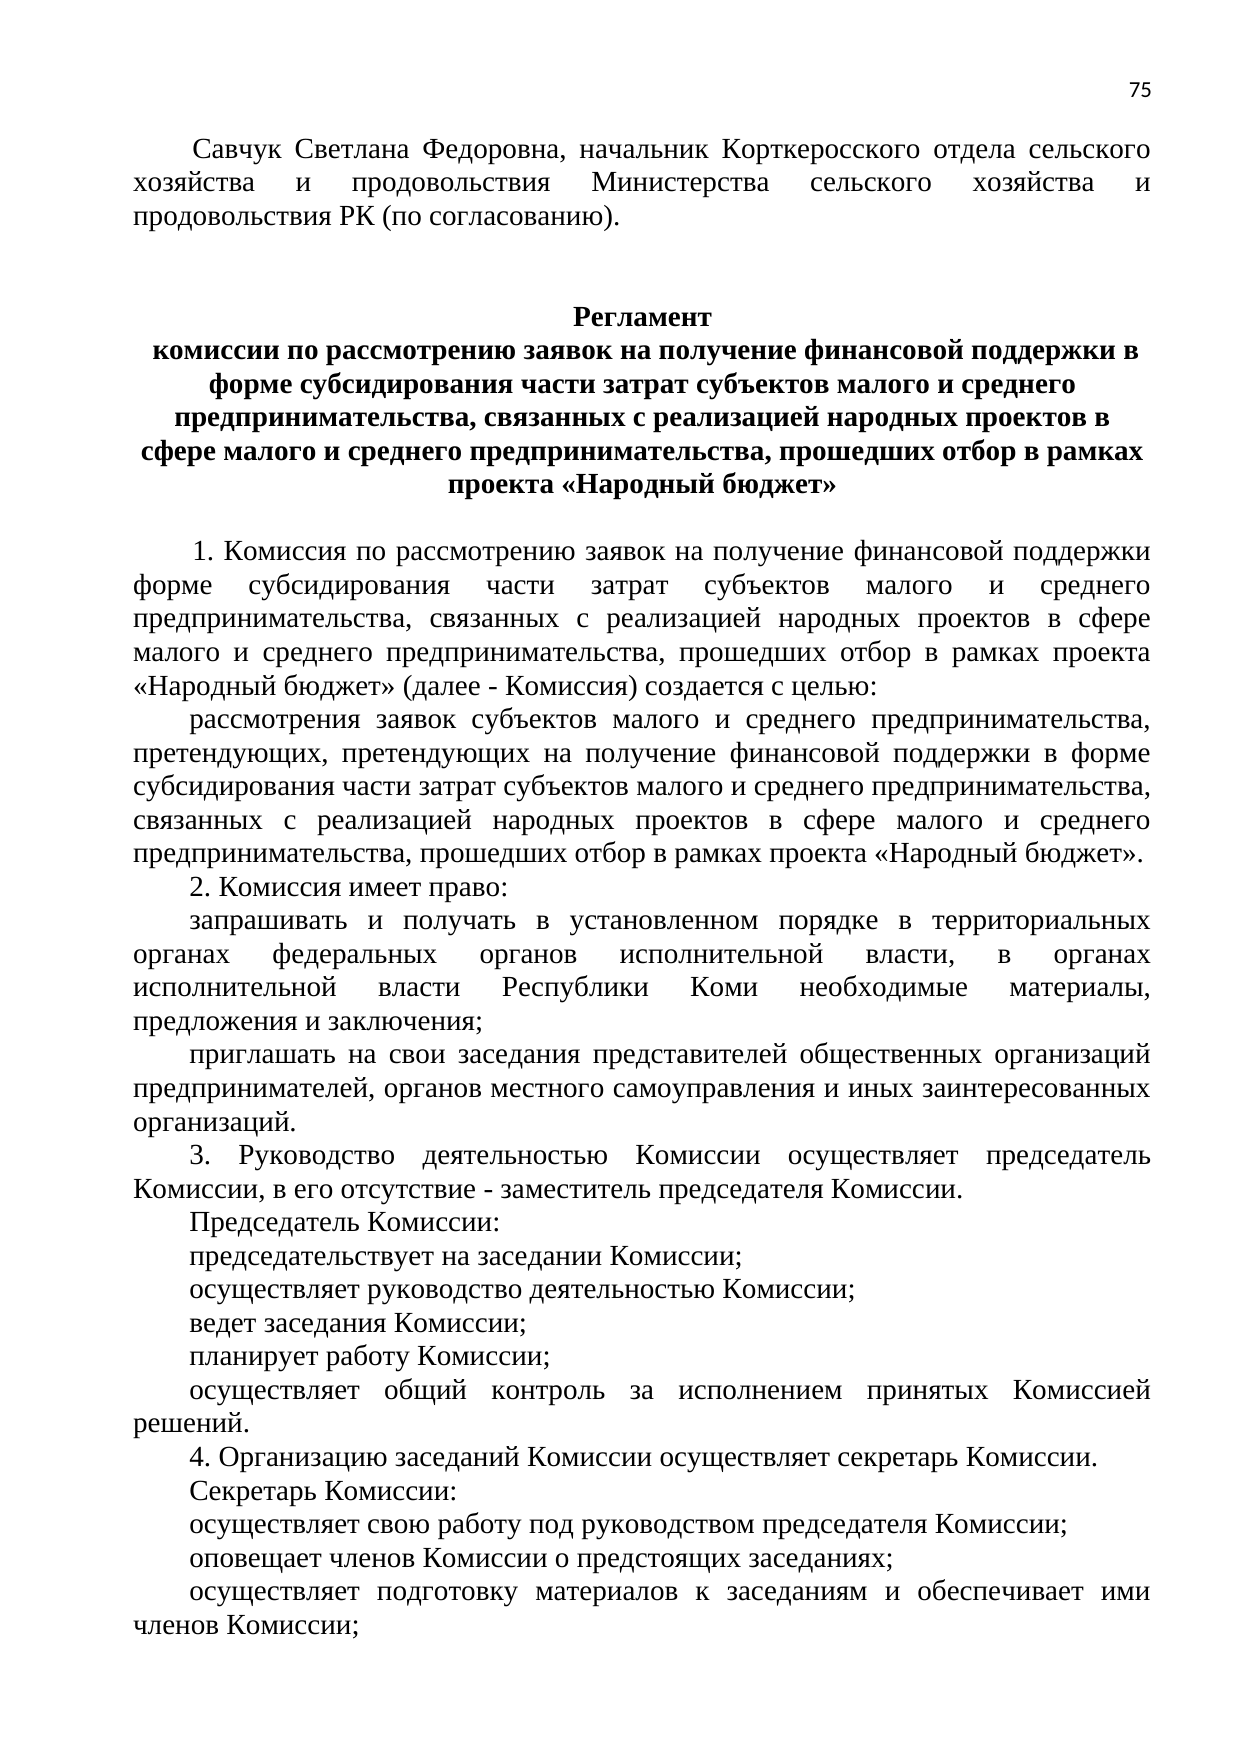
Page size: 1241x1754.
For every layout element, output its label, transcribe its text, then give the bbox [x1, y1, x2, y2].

text запрашивать и получать в установленном порядке в территориальных органах федеральных органов исполнительной власти, в органах исполнительной власти Республики Коми необходимые материалы, предложения и заключения; [133, 902, 1152, 1037]
text 3. Руководство деятельностью Комиссии осуществляет председатель Комиссии, в его отсутствие - заместитель председателя Комиссии. [133, 1137, 1152, 1204]
text оповещает членов Комиссии о предстоящих заседаниях; [133, 1540, 1152, 1573]
text Председатель Комиссии: [133, 1204, 1152, 1238]
text рассмотрения заявок субъектов малого и среднего предпринимательства, претендующих, претендующих на получение финансовой поддержки в форме субсидирования части затрат субъектов малого и среднего предпринимательства, связанных с реализацией народных проектов в сфере малого и среднего предпринимательства, прошедших отбор в рамках проекта «Народный бюджет». [133, 701, 1152, 869]
text Савчук Светлана Федоровна, начальник Корткеросского отдела сельского хозяйства и продовольствия Министерства сельского хозяйства и продовольствия РК (по согласованию). [133, 131, 1152, 232]
text ведет заседания Комиссии; [133, 1305, 1152, 1338]
text осуществляет свою работу под руководством председателя Комиссии; [133, 1506, 1152, 1540]
text 1. Комиссия по рассмотрению заявок на получение финансовой поддержки форме субсидирования части затрат субъектов малого и среднего предпринимательства, связанных с реализацией народных проектов в сфере малого и среднего предпринимательства, прошедших отбор в рамках проекта «Народный бюджет» (далее - Комиссия) создается с целью: [133, 533, 1152, 701]
text осуществляет подготовку материалов к заседаниям и обеспечивает ими членов Комиссии; [133, 1573, 1152, 1640]
text Регламент [133, 299, 1152, 332]
text 4. Организацию заседаний Комиссии осуществляет секретарь Комиссии. [133, 1439, 1152, 1473]
text планирует работу Комиссии; [133, 1338, 1152, 1372]
text приглашать на свои заседания представителей общественных организаций предпринимателей, органов местного самоуправления и иных заинтересованных организаций. [133, 1037, 1152, 1137]
text председательствует на заседании Комиссии; [133, 1238, 1152, 1271]
text осуществляет общий контроль за исполнением принятых Комиссией решений. [133, 1372, 1152, 1439]
text Секретарь Комиссии: [133, 1473, 1152, 1506]
text 2. Комиссия имеет право: [133, 869, 1152, 902]
text комиссии по рассмотрению заявок на получение финансовой поддержки в форме субсидирования части затрат субъектов малого и среднего предпринимательства, связанных с реализацией народных проектов в сфере малого и среднего предпринимательства, прошедших отбор в рамках проекта «Народный бюджет» [133, 332, 1152, 500]
text осуществляет руководство деятельностью Комиссии; [133, 1271, 1152, 1305]
